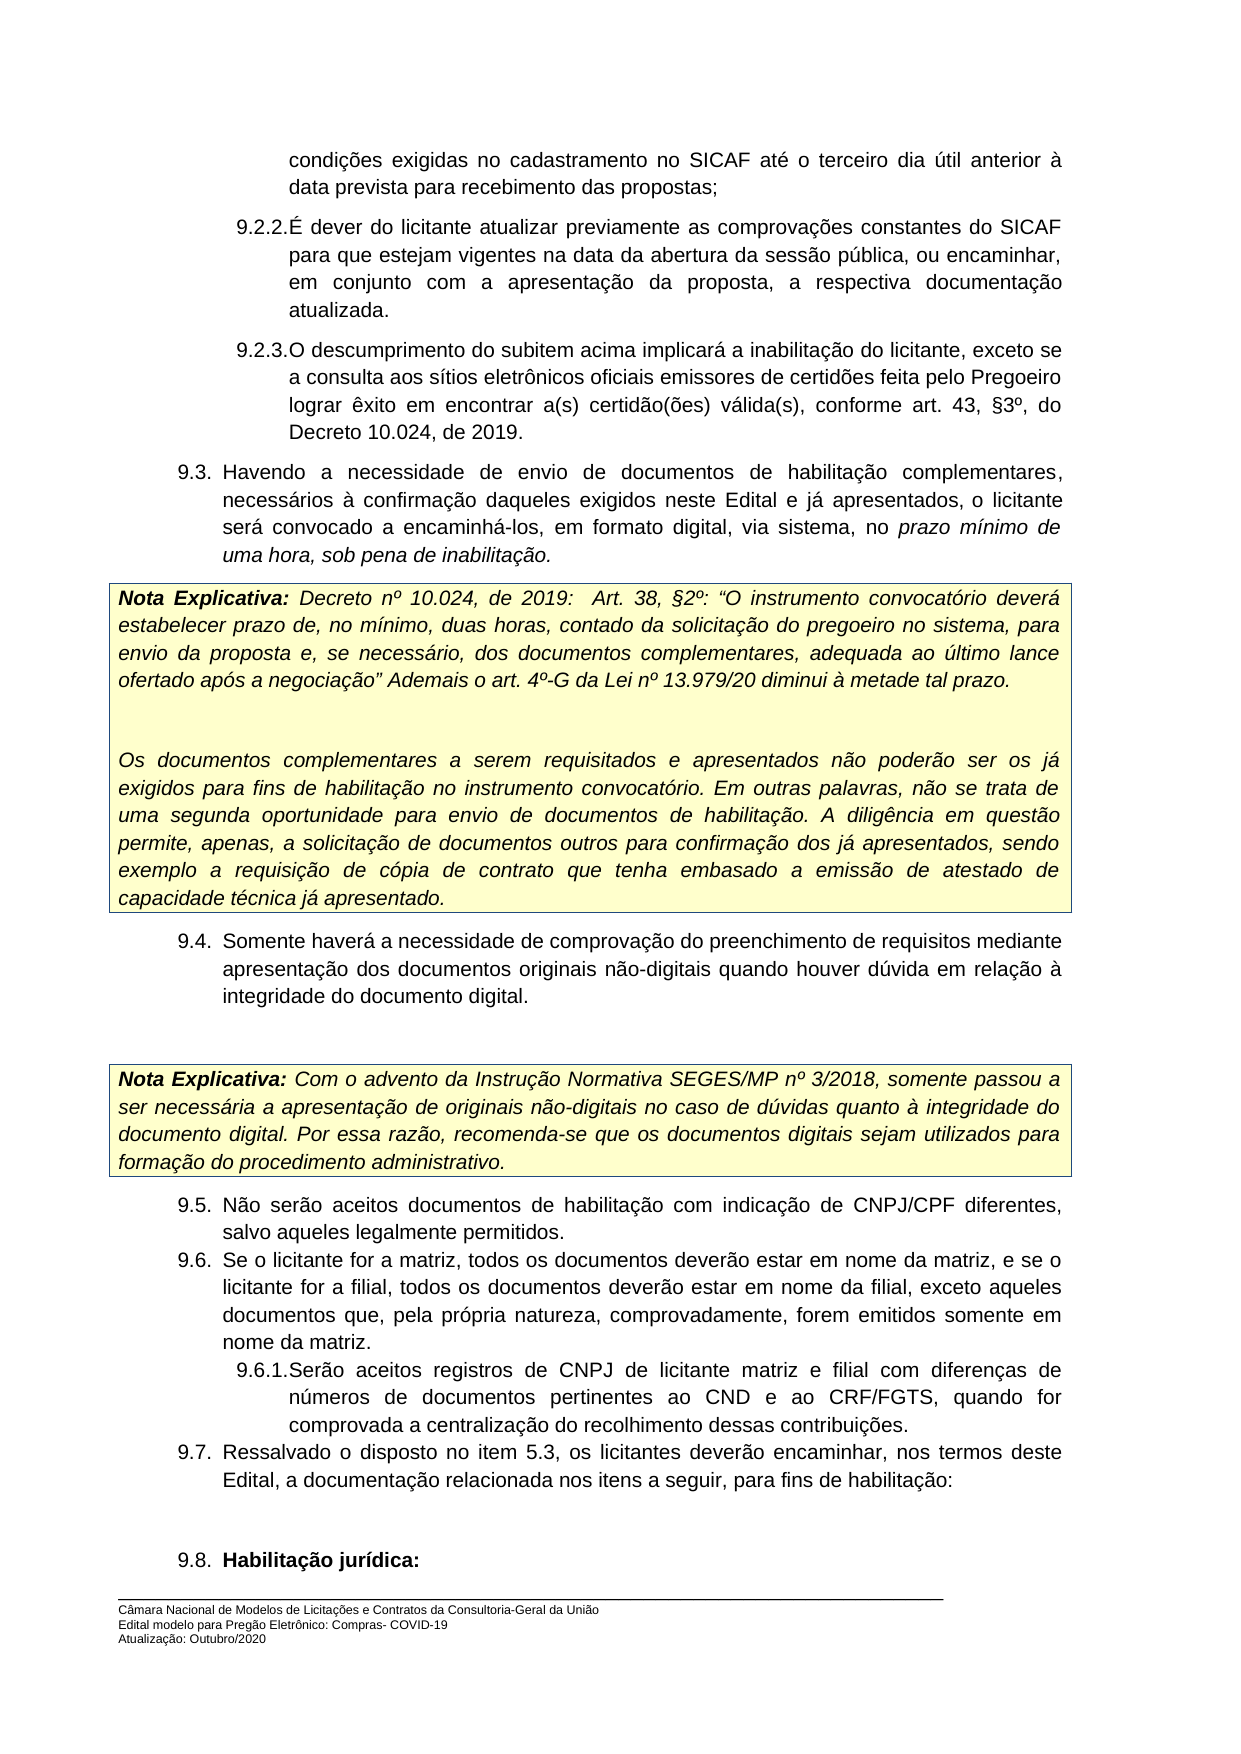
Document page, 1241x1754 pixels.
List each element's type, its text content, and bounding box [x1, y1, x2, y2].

list É dever do licitante atualizar previamente as comprovações constantes do SICAF para que estejam vigentes na data da abertura da sessão pública, ou encaminhar, em conjunto com a apresentação da proposta, a respectiva documentação atualizada. [236, 215, 1063, 322]
list Se o licitante for a matriz, todos os documentos deverão estar em nome da matriz, e se o licitante for a filial, todos os documentos deverão estar em nome da filial, exceto aqueles documentos que, pela própria natureza, comprovadamente, forem emitidos somente em nome da matriz. [177, 1248, 1063, 1354]
text Os documentos complementares a serem requisitados e apresentados não poderão ser os já exigidos para fins de habilitação no instrumento convocatório. Em outras palavras, não se trata de uma segunda oportunidade para envio de documentos de habilitação. A diligência em questão permite, apenas, a solicitação de documentos outros para confirmação dos já apresentados, sendo exemplo a requisição de cópia de contrato que tenha embasado a emissão de atestado de capacidade técnica já apresentado. [110, 745, 1071, 912]
text Nota Explicativa: Com o advento da Instrução Normativa SEGES/MP nº 3/2018, somente passou a ser necessária a apresentação de originais não-digitais no caso de dúvidas quanto à integridade do documento digital. Por essa razão, recomenda-se que os documentos digitais sejam utilizados para formação do procedimento administrativo. [110, 1065, 1071, 1176]
list Serão aceitos registros de CNPJ de licitante matriz e filial com diferenças de números de documentos pertinentes ao CND e ao CRF/FGTS, quando for comprovada a centralização do recolhimento dessas contribuições. [236, 1358, 1063, 1437]
list Habilitação jurídica: [177, 1548, 1063, 1572]
list Ressalvado o disposto no item 5.3, os licitantes deverão encaminhar, nos termos deste Edital, a documentação relacionada nos itens a seguir, para fins de habilitação: [177, 1440, 1063, 1492]
list Somente haverá a necessidade de comprovação do preenchimento de requisitos mediante apresentação dos documentos originais não-digitais quando houver dúvida em relação à integridade do documento digital. [177, 929, 1063, 1008]
list Não serão aceitos documentos de habilitação com indicação de CNPJ/CPF diferentes, salvo aqueles legalmente permitidos. [177, 1193, 1063, 1244]
list O descumprimento do subitem acima implicará a inabilitação do licitante, exceto se a consulta aos sítios eletrônicos oficiais emissores de certidões feita pelo Pregoeiro lograr êxito em encontrar a(s) certidão(ões) válida(s), conforme art. 43, §3º, do Decreto 10.024, de 2019. [236, 338, 1063, 444]
text Nota Explicativa: Decreto nº 10.024, de 2019: Art. 38, §2º: “O instrumento convocatório deverá estabelecer prazo de, no mínimo, duas horas, contado da solicitação do pregoeiro no sistema, para envio da proposta e, se necessário, dos documentos complementares, adequada ao último lance ofertado após a negociação” Ademais o art. 4º-G da Lei nº 13.979/20 diminui à metade tal prazo. [110, 584, 1071, 692]
list Havendo a necessidade de envio de documentos de habilitação complementares, necessários à confirmação daqueles exigidos neste Edital e já apresentados, o licitante será convocado a encaminhá-los, em formato digital, via sistema, no prazo mínimo de uma hora, sob pena de inabilitação. [177, 460, 1063, 567]
